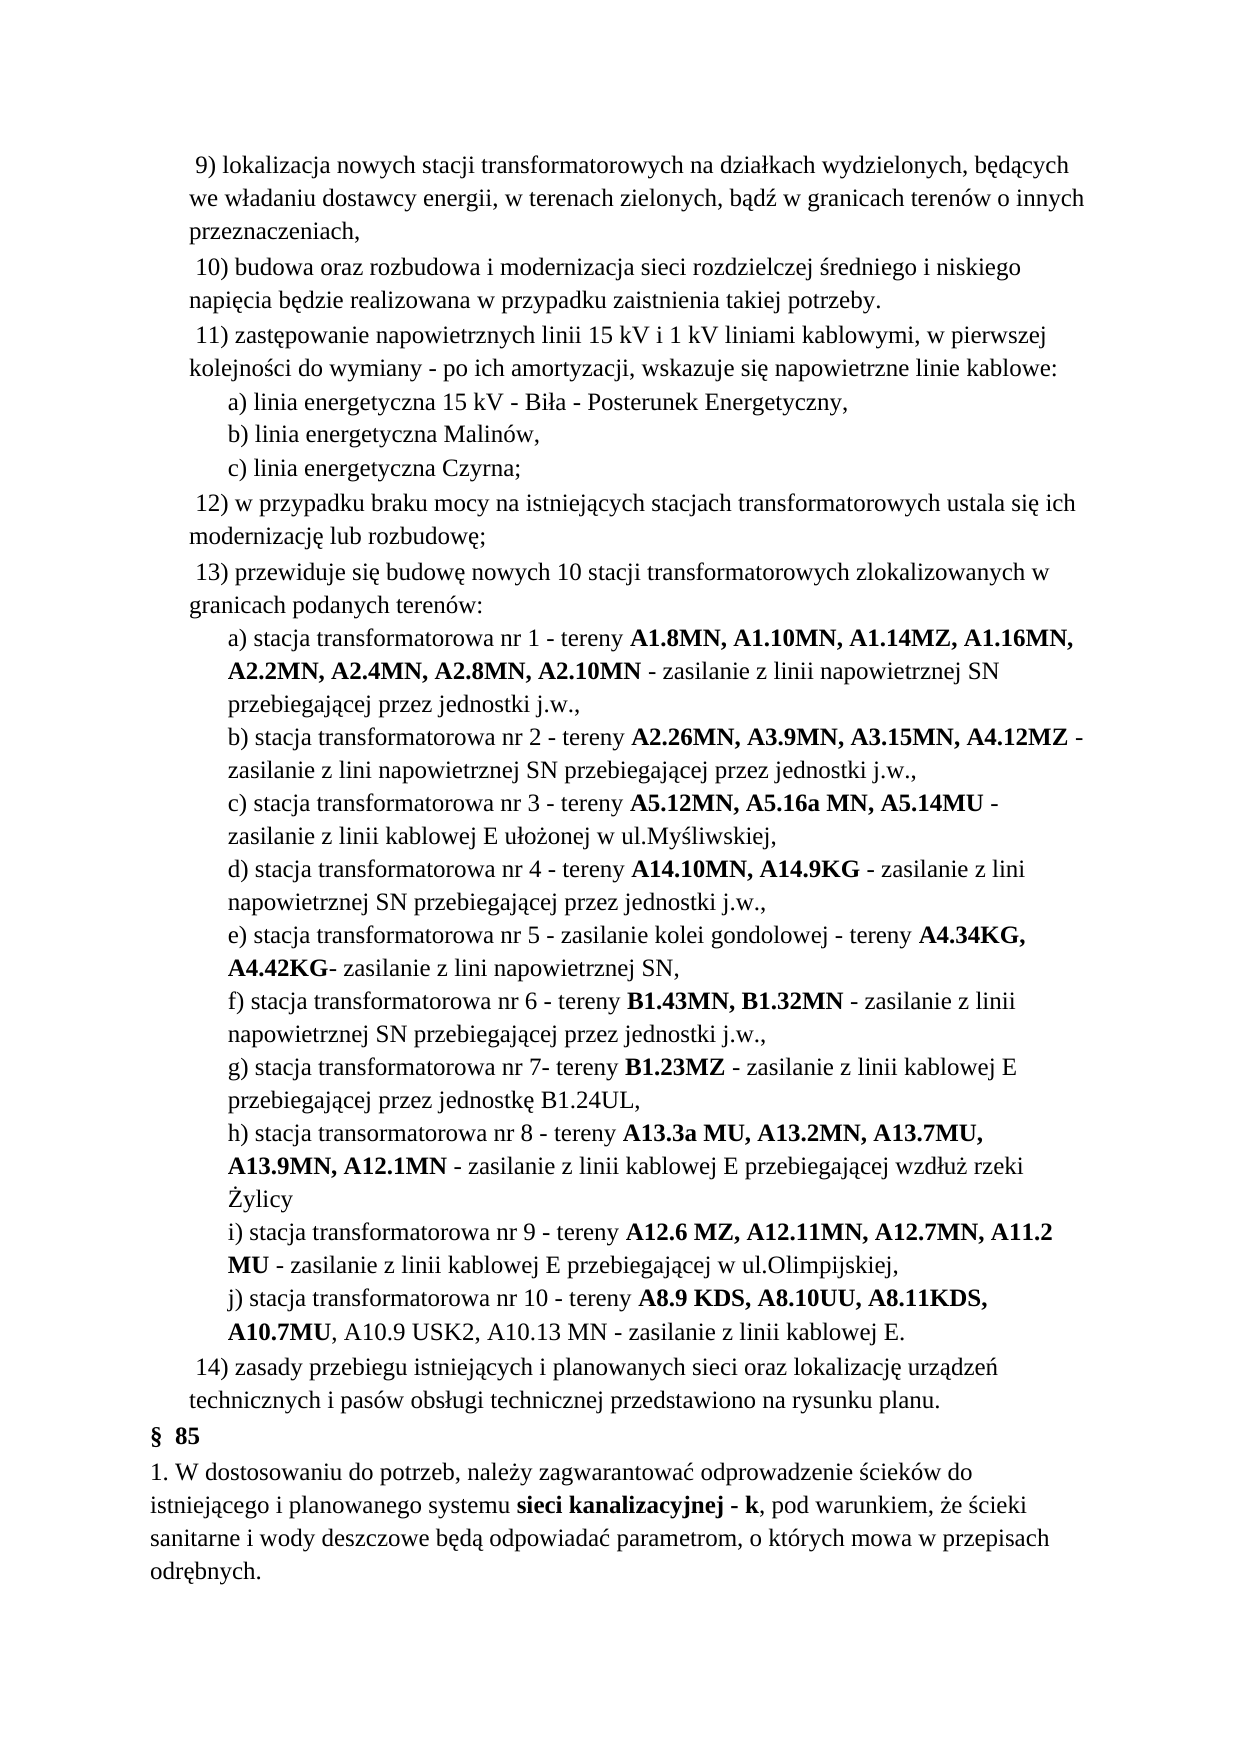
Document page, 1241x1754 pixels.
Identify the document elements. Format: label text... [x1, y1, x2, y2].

text 13) przewiduje się budowę nowych 10 stacji transformatorowych zlokalizowanych w granicach podanych terenów: [189, 557, 1090, 619]
text 10) budowa oraz rozbudowa i modernizacja sieci rozdzielczej średniego i niskiego napięcia będzie realizowana w przypadku zaistnienia takiej potrzeby. [189, 252, 1090, 313]
text e) stacja transformatorowa nr 5 - zasilanie kolei gondolowej - tereny A4.34KG, A4.42KG- zasilanie z lini napowietrznej SN, [228, 920, 1090, 982]
text f) stacja transformatorowa nr 6 - tereny B1.43MN, B1.32MN - zasilanie z linii napowietrznej SN przebiegającej przez jednostki j.w., [228, 986, 1090, 1048]
text 14) zasady przebiegu istniejących i planowanych sieci oraz lokalizację urządzeń technicznych i pasów obsługi technicznej przedstawiono na rysunku planu. [189, 1352, 1090, 1414]
text d) stacja transformatorowa nr 4 - tereny A14.10MN, A14.9KG - zasilanie z lini napowietrznej SN przebiegającej przez jednostki j.w., [228, 854, 1090, 916]
text § 85 [150, 1421, 1090, 1450]
text j) stacja transformatorowa nr 10 - tereny A8.9 KDS, A8.10UU, A8.11KDS, A10.7MU, A10.9 USK2, A10.13 MN - zasilanie z linii kablowej E. [228, 1283, 1090, 1345]
text b) stacja transformatorowa nr 2 - tereny A2.26MN, A3.9MN, A3.15MN, A4.12MZ - zasilanie z lini napowietrznej SN przebiegającej przez jednostki j.w., [228, 722, 1090, 784]
text a) stacja transformatorowa nr 1 - tereny A1.8MN, A1.10MN, A1.14MZ, A1.16MN, A2.2MN, A2.4MN, A2.8MN, A2.10MN - zasilanie z linii napowietrznej SN przebiegającej przez jednostki j.w., [228, 623, 1090, 718]
text i) stacja transformatorowa nr 9 - tereny A12.6 MZ, A12.11MN, A12.7MN, A11.2 MU - zasilanie z linii kablowej E przebiegającej w ul.Olimpijskiej, [228, 1217, 1090, 1279]
text c) stacja transformatorowa nr 3 - tereny A5.12MN, A5.16a MN, A5.14MU - zasilanie z linii kablowej E ułożonej w ul.Myśliwskiej, [228, 788, 1090, 850]
text 12) w przypadku braku mocy na istniejących stacjach transformatorowych ustala się ich modernizację lub rozbudowę; [189, 488, 1090, 550]
text a) linia energetyczna 15 kV - Biła - Posterunek Energetyczny, [228, 387, 1090, 415]
text g) stacja transformatorowa nr 7- tereny B1.23MZ - zasilanie z linii kablowej E przebiegającej przez jednostkę B1.24UL, [228, 1052, 1090, 1114]
text 11) zastępowanie napowietrznych linii 15 kV i 1 kV liniami kablowymi, w pierwszej kolejności do wymiany - po ich amortyzacji, wskazuje się napowietrzne linie kablowe: [189, 321, 1090, 382]
text c) linia energetyczna Czyrna; [228, 453, 1090, 481]
text 1. W dostosowaniu do potrzeb, należy zagwarantować odprowadzenie ścieków do istniejącego i planowanego systemu sieci kanalizacyjnej - k, pod warunkiem, że ścieki sanitarne i wody deszczowe będą odpowiadać parametrom, o których mowa w przepisach odrębnych. [150, 1457, 1090, 1584]
text 9) lokalizacja nowych stacji transformatorowych na działkach wydzielonych, będących we władaniu dostawcy energii, w terenach zielonych, bądź w granicach terenów o innych przeznaczeniach, [189, 150, 1090, 245]
text h) stacja transormatorowa nr 8 - tereny A13.3a MU, A13.2MN, A13.7MU, A13.9MN, A12.1MN - zasilanie z linii kablowej E przebiegającej wzdłuż rzeki Żylicy [228, 1118, 1090, 1213]
text b) linia energetyczna Malinów, [228, 419, 1090, 448]
